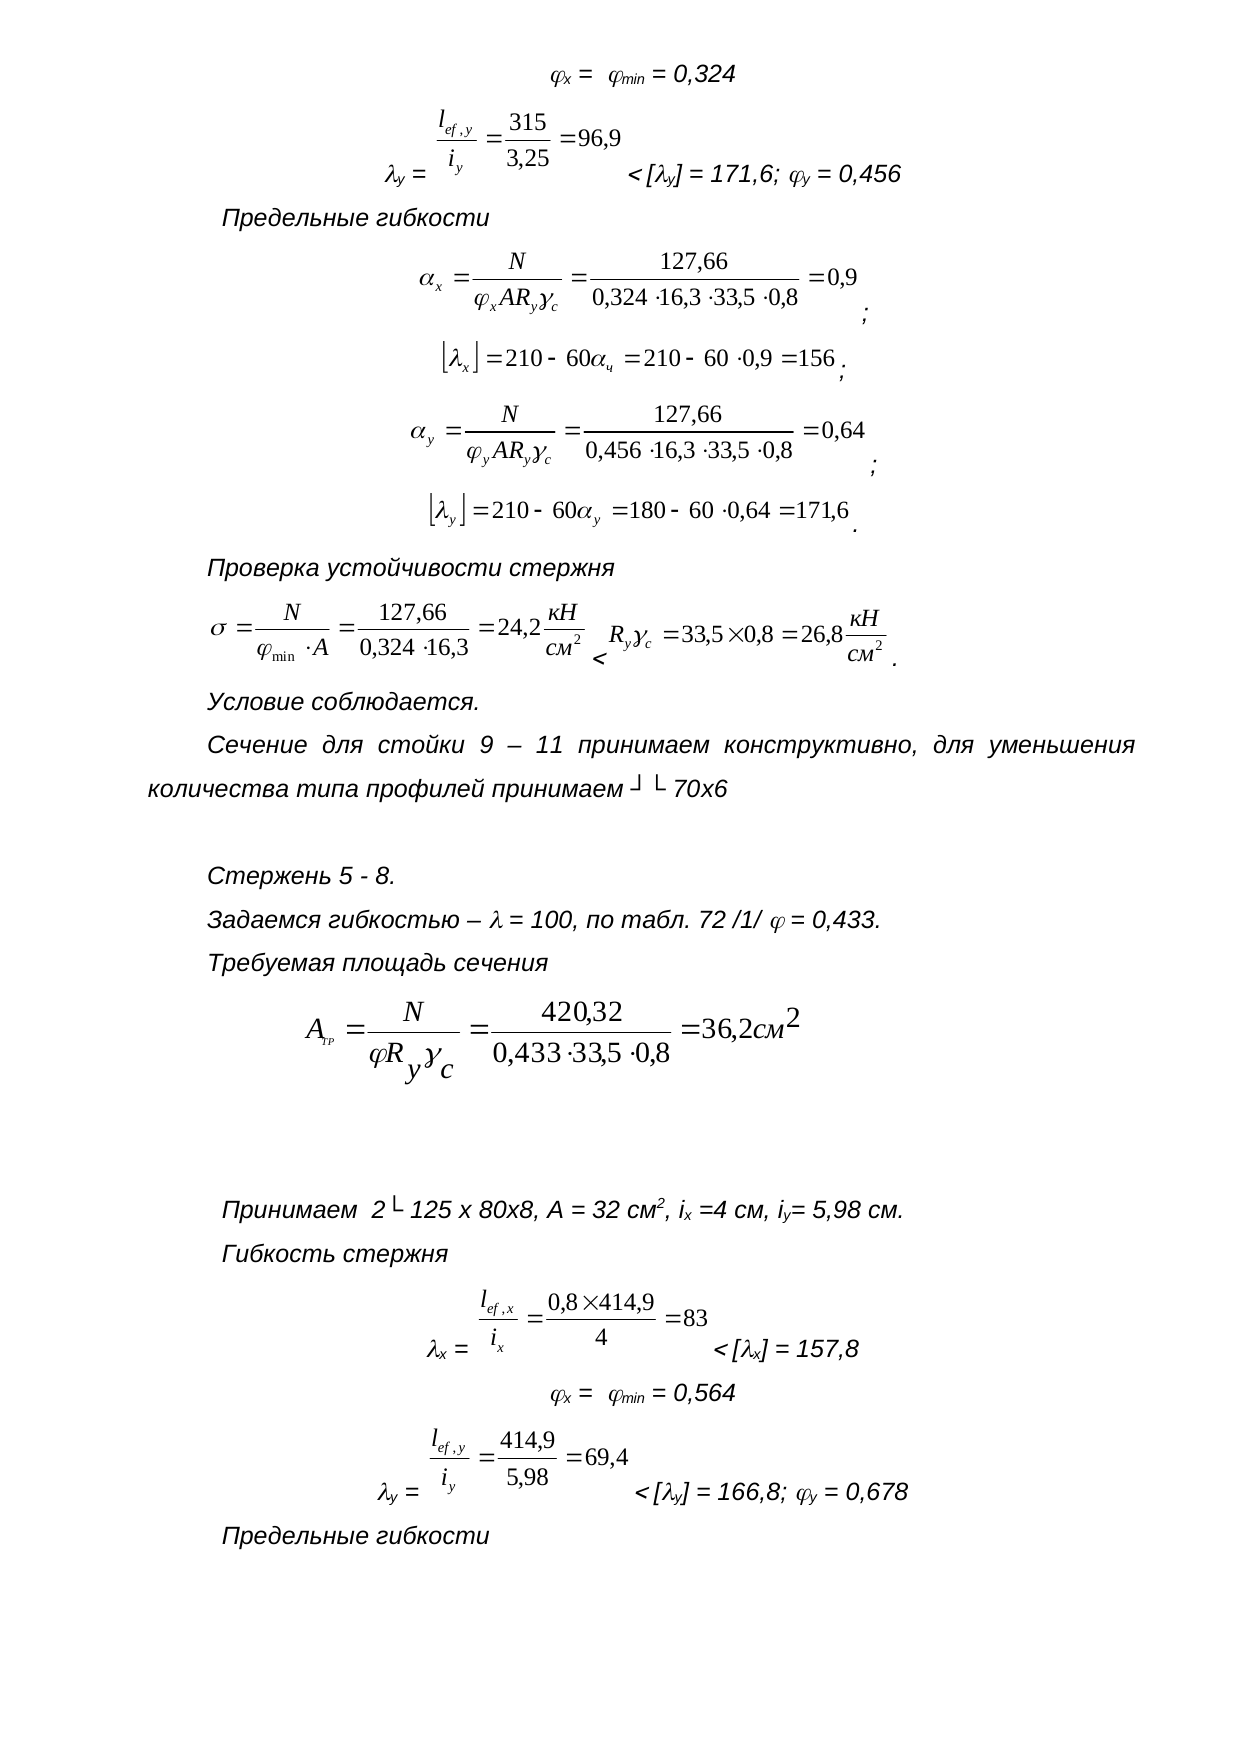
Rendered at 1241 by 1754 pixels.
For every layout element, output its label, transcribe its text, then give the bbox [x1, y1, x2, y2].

text Условие соблюдается. [148, 687, 1137, 716]
text y = [y] = 166,8; y = 0,678 [148, 1421, 1137, 1506]
text y = [y] = 171,6; y = 0,456 [148, 103, 1137, 188]
text . [148, 596, 1137, 672]
text Проверка устойчивости стержня [148, 553, 1137, 582]
text Принимаем 2└ 125 x 80x8, А = 32 см2, ix =4 см, iy= 5,98 см. [148, 1195, 1137, 1224]
text ; [148, 341, 1137, 384]
text Предельные гибкости [148, 1521, 1137, 1550]
text ; [148, 246, 1137, 327]
text x = min = 0,324 [148, 59, 1137, 88]
text Стержень 5 - 8. [148, 861, 1137, 890]
text Сечение для стойки 9 – 11 принимаем конструктивно, для уменьшения количества типа профилей принимаем ┘└ 70x6 [148, 730, 1137, 803]
text Задаемся гибкостью – = 100, по табл. 72 /1/ = 0,433. [148, 904, 1137, 934]
subtitle Требуемая площадь сечения [148, 948, 1137, 977]
text Гибкость стержня [148, 1239, 1137, 1268]
text ; [148, 399, 1137, 479]
text x = min = 0,564 [148, 1377, 1137, 1406]
text . [148, 494, 1137, 538]
text Предельные гибкости [148, 202, 1137, 231]
text x = [x] = 157,8 [148, 1282, 1137, 1363]
